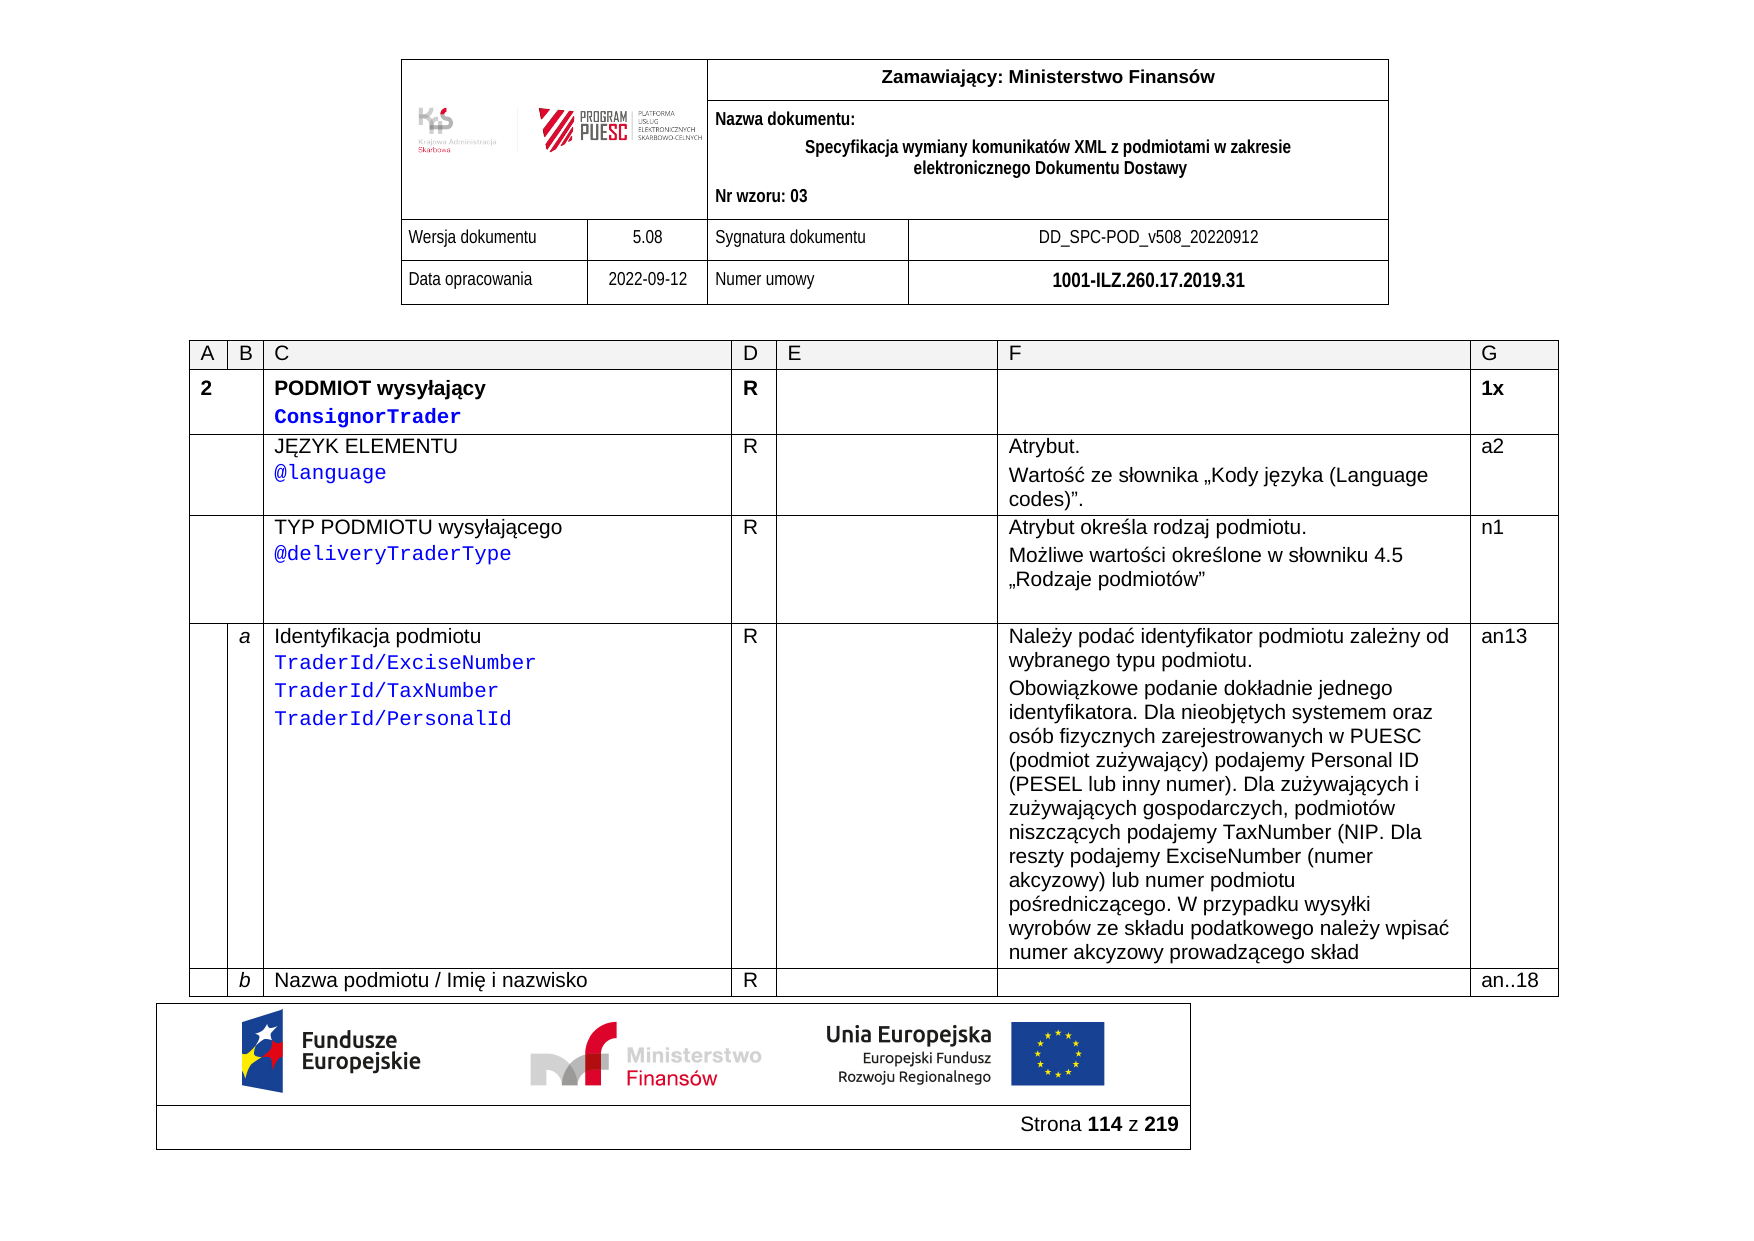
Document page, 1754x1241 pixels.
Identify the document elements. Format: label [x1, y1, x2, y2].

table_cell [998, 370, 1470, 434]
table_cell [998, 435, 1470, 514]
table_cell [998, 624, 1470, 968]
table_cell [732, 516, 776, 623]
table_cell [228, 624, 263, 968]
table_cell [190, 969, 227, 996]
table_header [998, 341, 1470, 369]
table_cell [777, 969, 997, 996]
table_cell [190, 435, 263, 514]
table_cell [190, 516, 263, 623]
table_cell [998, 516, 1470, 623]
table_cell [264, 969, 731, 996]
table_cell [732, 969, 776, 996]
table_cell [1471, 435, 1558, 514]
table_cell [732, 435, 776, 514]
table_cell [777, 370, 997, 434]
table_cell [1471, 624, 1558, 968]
picture [408, 97, 702, 163]
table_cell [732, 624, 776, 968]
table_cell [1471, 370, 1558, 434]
picture [242, 1009, 1105, 1093]
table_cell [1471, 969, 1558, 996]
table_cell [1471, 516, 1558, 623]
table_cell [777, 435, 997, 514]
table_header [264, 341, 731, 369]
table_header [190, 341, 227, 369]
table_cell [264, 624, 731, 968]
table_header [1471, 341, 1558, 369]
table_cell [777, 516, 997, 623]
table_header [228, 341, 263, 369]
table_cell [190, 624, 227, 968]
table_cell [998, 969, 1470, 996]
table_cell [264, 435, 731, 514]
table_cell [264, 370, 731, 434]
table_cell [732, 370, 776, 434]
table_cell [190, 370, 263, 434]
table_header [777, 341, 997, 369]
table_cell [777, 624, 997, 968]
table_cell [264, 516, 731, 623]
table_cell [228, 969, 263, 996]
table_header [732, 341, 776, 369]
